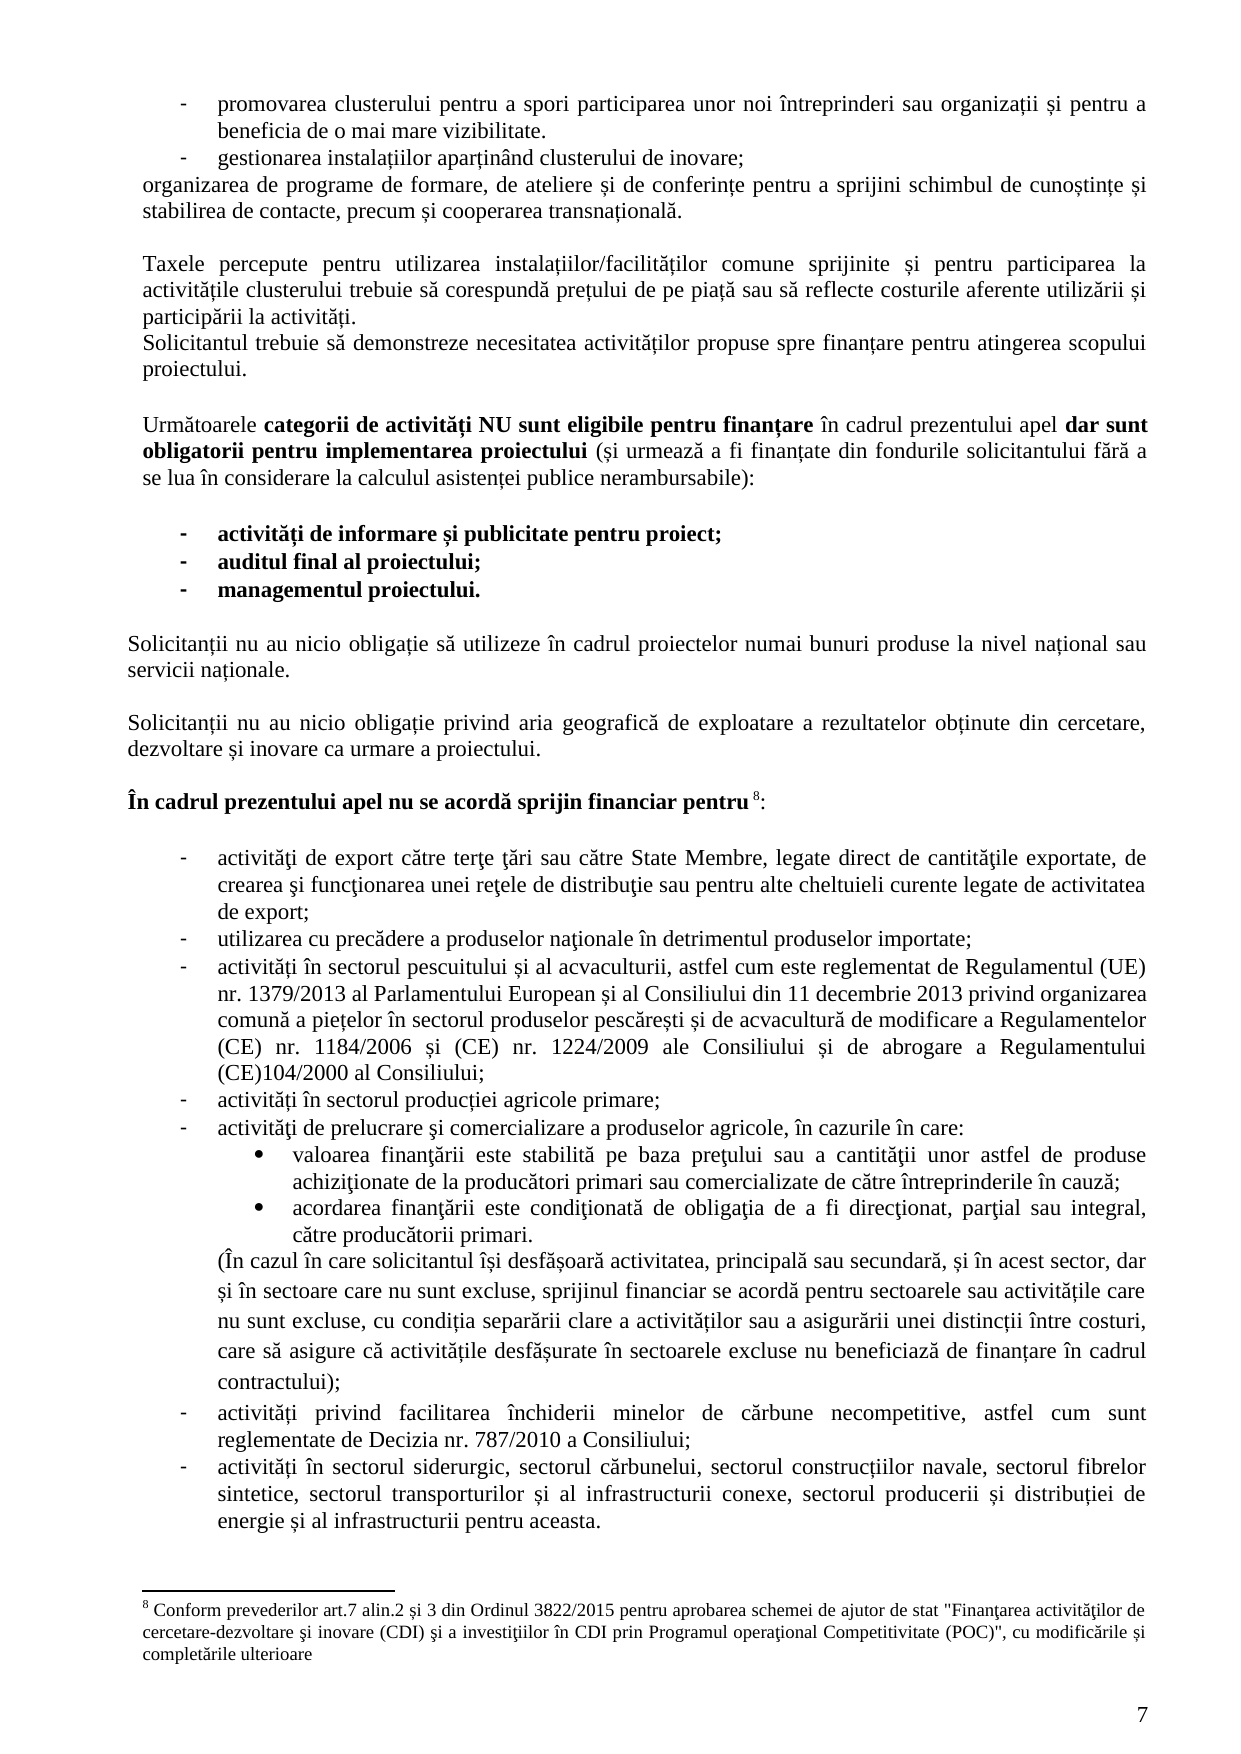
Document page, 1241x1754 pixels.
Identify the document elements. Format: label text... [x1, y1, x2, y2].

list activități în sectorul pescuitului și al acvaculturii, astfel cum este reglementat de Regulamentul (UE) nr. 1379/2013 al Parlamentului European și al Consiliului din 11 decembrie 2013 privind organizarea comună a piețelor în sectorul produselor pescărești și de acvacultură de modificare a Regulamentelor (CE) nr. 1184/2006 și (CE) nr. 1224/2009 ale Consiliului și de abrogare a Regulamentului (CE)104/2000 al Consiliului; [180, 952, 1148, 1086]
list activităţi de prelucrare şi comercializare a produselor agricole, în cazurile în care: [180, 1113, 1148, 1142]
text Următoarele categorii de activități NU sunt eligibile pentru finanțare în cadrul prezentului apel dar sunt obligatorii pentru implementarea proiectului (și urmează a fi finanțate din fondurile solicitantului fără a se lua în considerare la calculul asistenței publice nerambursabile): [142, 411, 1148, 490]
list activități în sectorul siderurgic, sectorul cărbunelui, sectorul construcțiilor navale, sectorul fibrelor sintetice, sectorul transporturilor și al infrastructurii conexe, sectorul producerii și distribuției de energie și al infrastructurii pentru aceasta. [180, 1452, 1148, 1533]
list valoarea finanţării este stabilită pe baza preţului sau a cantităţii unor astfel de produse achiziţionate de la producători primari sau comercializate de către întreprinderile în cauză; [255, 1142, 1148, 1194]
list acordarea finanţării este condiţionată de obligaţia de a fi direcţionat, parţial sau integral, către producătorii primari. [255, 1194, 1148, 1247]
list activități privind facilitarea închiderii minelor de cărbune necompetitive, astfel cum sunt reglementate de Decizia nr. 787/2010 a Consiliului; [180, 1398, 1148, 1452]
list În cadrul prezentului apel nu se acordă sprijin financiar pentru : [127, 788, 1148, 814]
list activități de informare și publicitate pentru proiect; [180, 519, 1148, 547]
text Taxele percepute pentru utilizarea instalațiilor/facilităților comune sprijinite și pentru participarea la activitățile clusterului trebuie să corespundă prețului de pe piață sau să reflecte costurile aferente utilizării și participării la activități. [142, 250, 1148, 329]
list Solicitanții nu au nicio obligație să utilizeze în cadrul proiectelor numai bunuri produse la nivel național sau servicii naționale. [127, 630, 1148, 682]
text Solicitantul trebuie să demonstreze necesitatea activităților propuse spre finanțare pentru atingerea scopului proiectului. [142, 329, 1148, 382]
text organizarea de programe de formare, de ateliere și de conferințe pentru a sprijini schimbul de cunoștințe și stabilirea de contacte, precum și cooperarea transnațională. [142, 171, 1148, 224]
list activități în sectorul producției agricole primare; [180, 1086, 1148, 1113]
list promovarea clusterului pentru a spori participarea unor noi întreprinderi sau organizații și pentru a beneficia de o mai mare vizibilitate. [180, 89, 1148, 143]
list managementul proiectului. [180, 575, 1148, 603]
list auditul final al proiectului; [180, 547, 1148, 575]
list activităţi de export către terţe ţări sau către State Membre, legate direct de cantităţile exportate, de crearea şi funcţionarea unei reţele de distribuţie sau pentru alte cheltuieli curente legate de activitatea de export; [180, 843, 1148, 924]
list gestionarea instalațiilor aparținând clusterului de inovare; [180, 143, 1148, 171]
text (În cazul în care solicitantul își desfășoară activitatea, principală sau secundară, și în acest sector, dar și în sectoare care nu sunt excluse, sprijinul financiar se acordă pentru sectoarele sau activitățile care nu sunt excluse, cu condiția separării clare a activităților sau a asigurării unei distincții între costuri, care să asigure că activitățile desfășurate în sectoarele excluse nu beneficiază de finanțare în cadrul contractului); [217, 1247, 1148, 1394]
list Solicitanții nu au nicio obligație privind aria geografică de exploatare a rezultatelor obținute din cercetare, dezvoltare și inovare ca urmare a proiectului. [127, 709, 1148, 761]
list utilizarea cu precădere a produselor naţionale în detrimentul produselor importate; [180, 924, 1148, 952]
